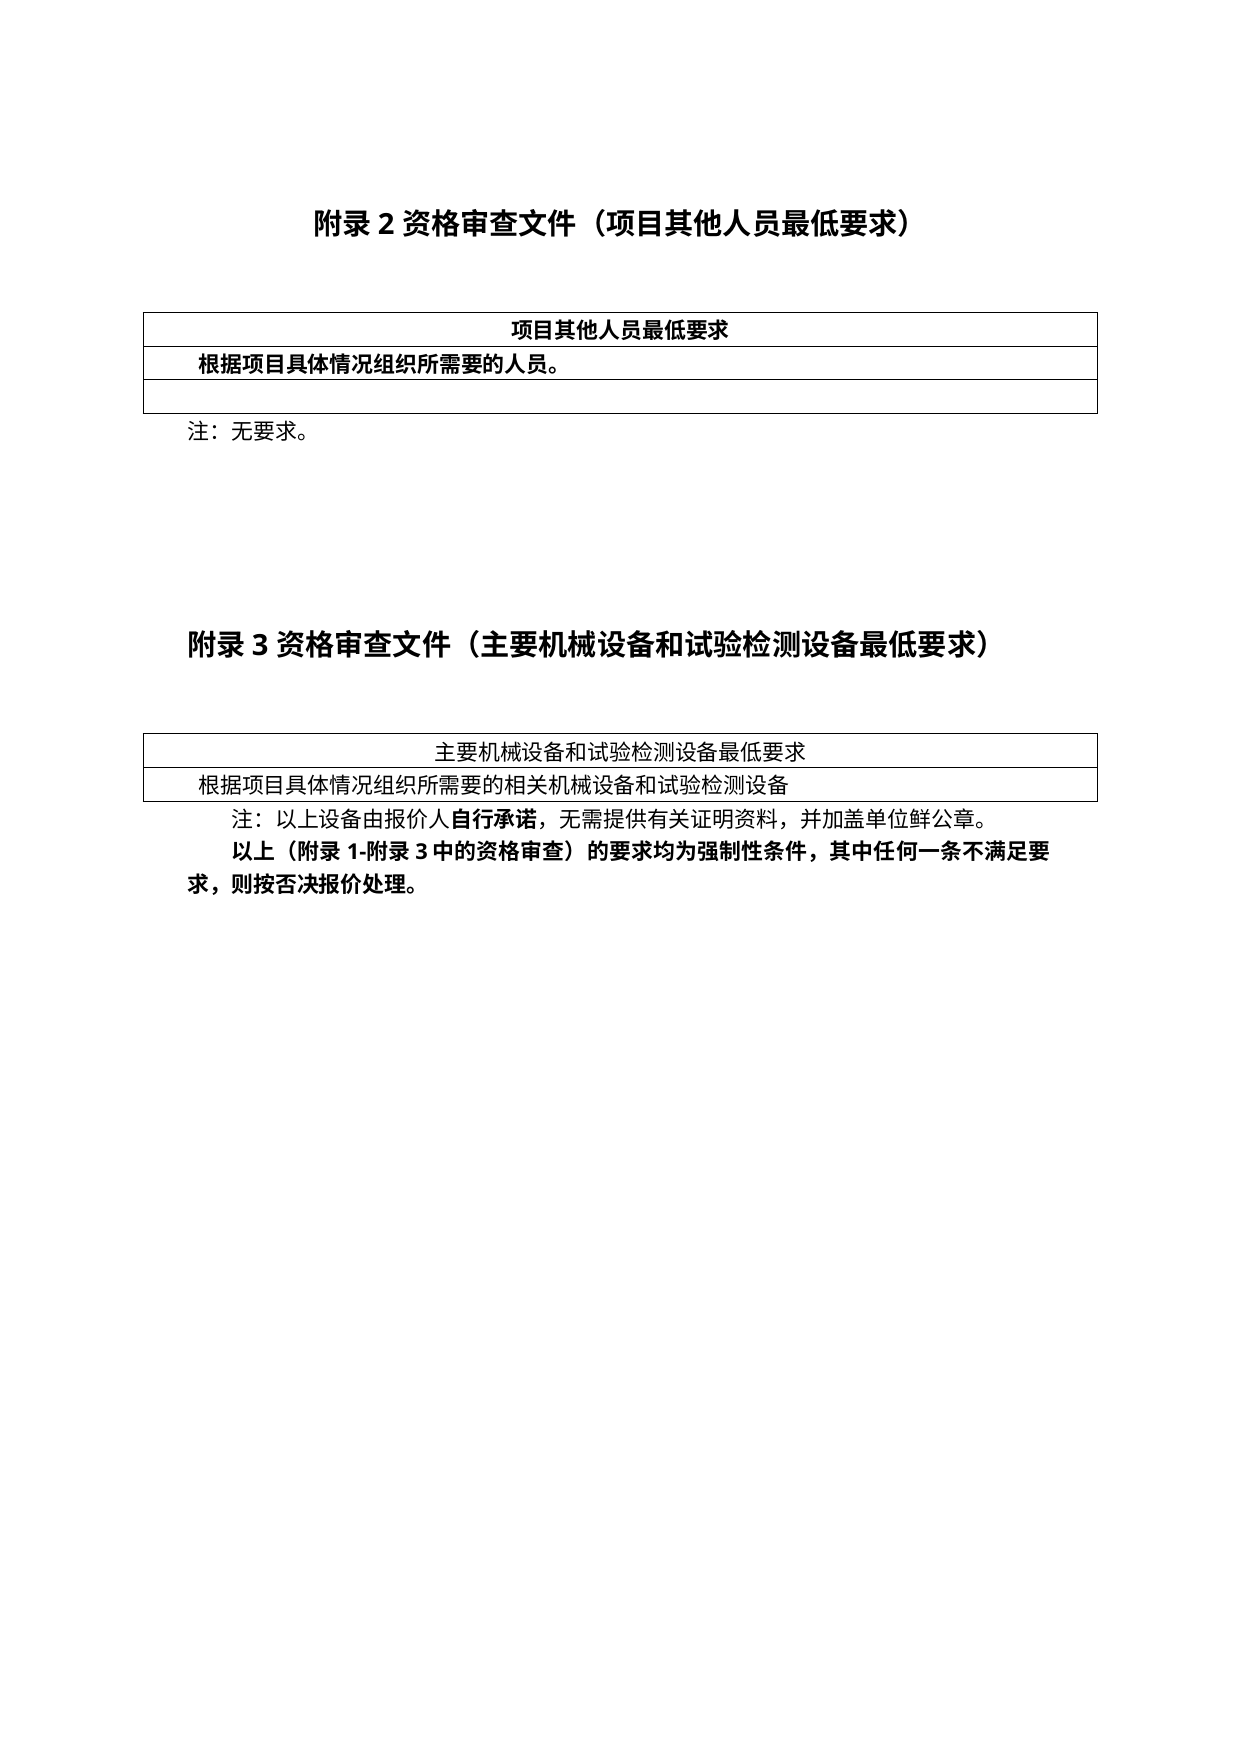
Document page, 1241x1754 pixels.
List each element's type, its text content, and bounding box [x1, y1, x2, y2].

text 以上（附录1-附录3中的资格审查）的要求均为强制性条件，其中任何一条不满足要求，则按否决报价处理。 [187, 834, 1053, 899]
table_cell 根据项目具体情况组织所需要的相关机械设备和试验检测设备 [144, 768, 1097, 801]
table_cell 根据项目具体情况组织所需要的人员。 [144, 347, 1097, 379]
table_cell [144, 380, 1097, 413]
text 注：以上设备由报价人自行承诺，无需提供有关证明资料，并加盖单位鲜公章。 [187, 802, 1053, 834]
subtitle 附录3 资格审查文件（主要机械设备和试验检测设备最低要求） [187, 610, 1053, 675]
table_header 项目其他人员最低要求 [144, 313, 1097, 346]
text 注：无要求。 [187, 414, 1053, 446]
table_header 主要机械设备和试验检测设备最低要求 [144, 734, 1097, 767]
subtitle 附录2 资格审查文件（项目其他人员最低要求） [187, 189, 1053, 254]
